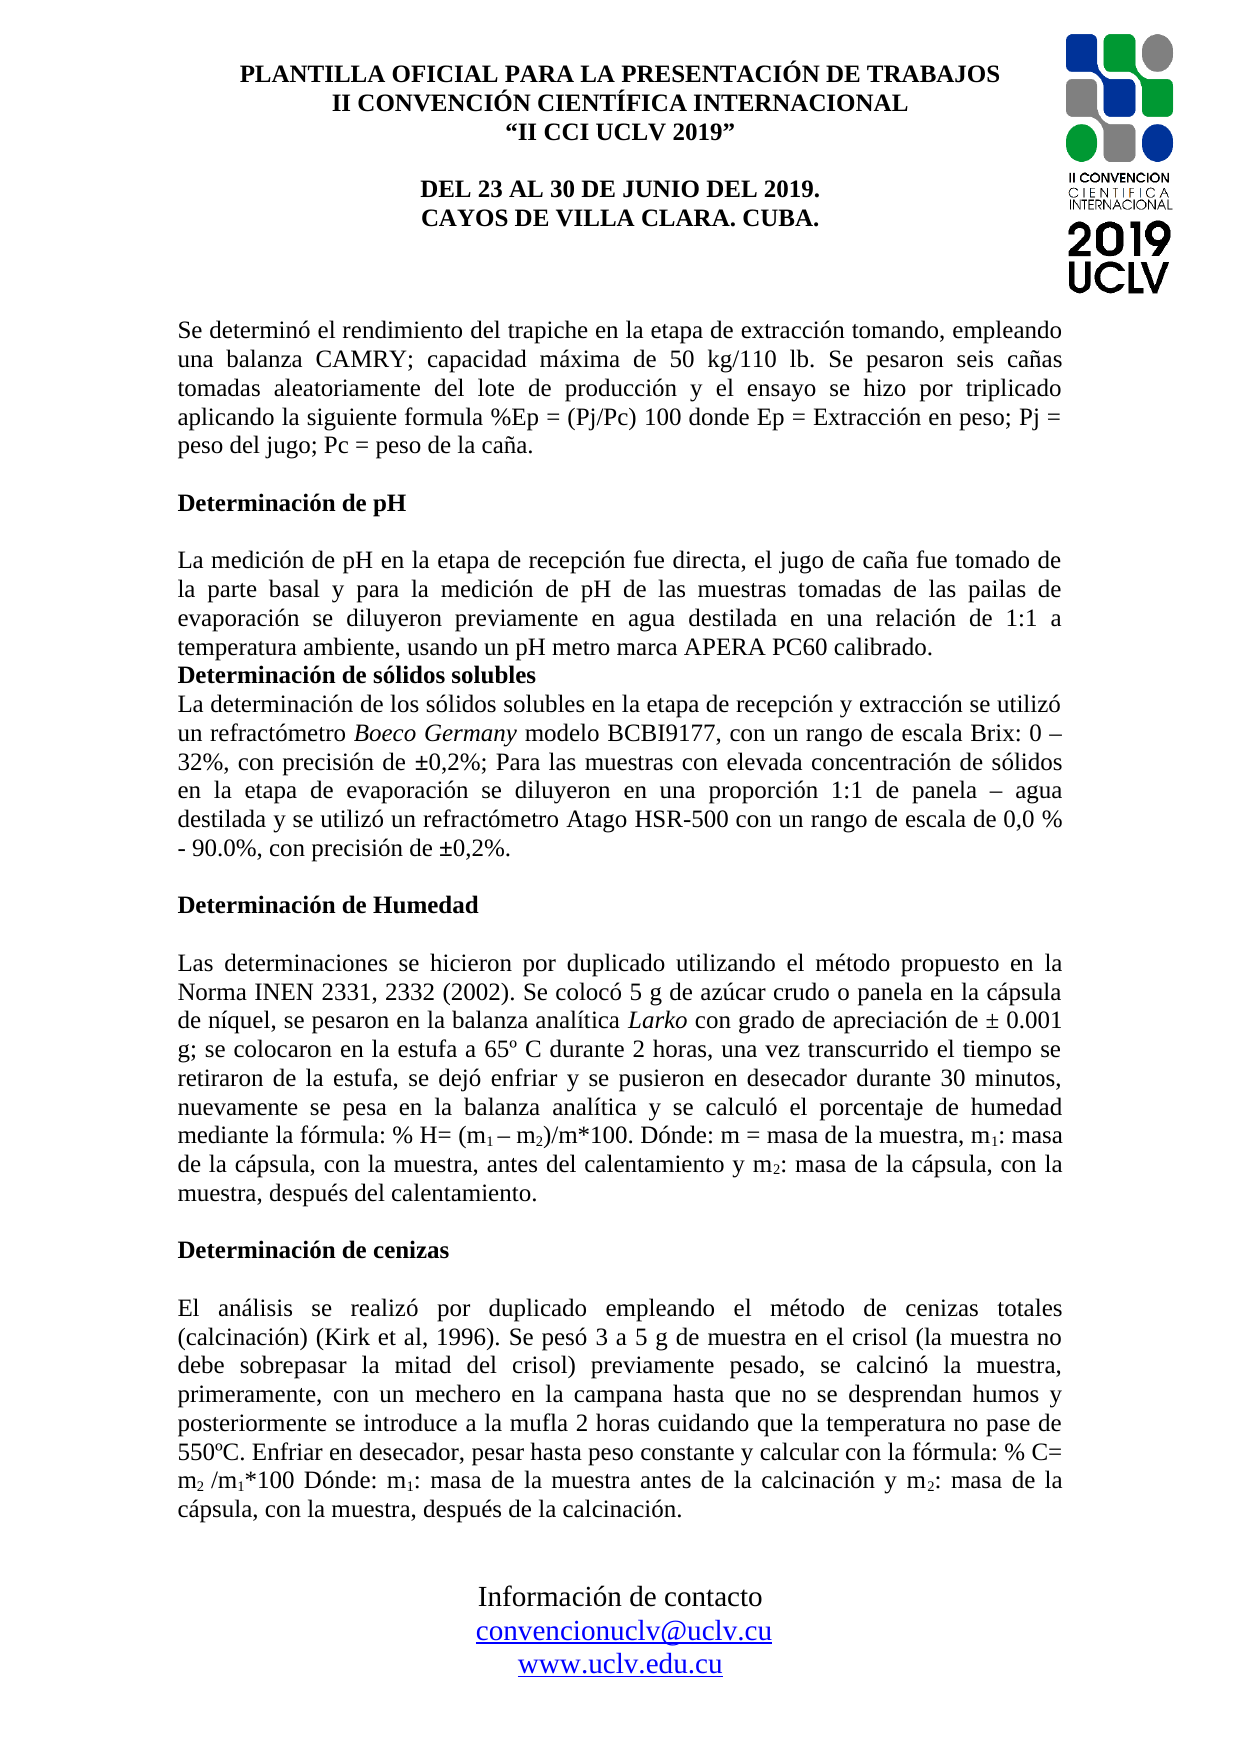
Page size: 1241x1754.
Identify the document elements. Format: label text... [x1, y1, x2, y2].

text Determinación de sólidos solubles [177, 660, 1063, 689]
picture [1061, 31, 1182, 303]
text Determinación de pH [177, 488, 1063, 517]
text El análisis se realizó por duplicado empleando el método de cenizas totales (calcinación) (Kirk et al, 1996). Se pesó 3 a 5 g de muestra en el crisol (la muestra no debe sobrepasar la mitad del crisol) previamente pesado, se calcinó la muestra, primeramente, con un mechero en la campana hasta que no se desprendan humos y posteriormente se introduce a la mufla 2 horas cuidando que la temperatura no pase de 550ºC. Enfriar en desecador, pesar hasta peso constante y calcular con la fórmula: % C= m2 /m1*100 Dónde: m1: masa de la muestra antes de la calcinación y m2: masa de la cápsula, con la muestra, después de la calcinación. [177, 1293, 1063, 1523]
text La medición de pH en la etapa de recepción fue directa, el jugo de caña fue tomado de la parte basal y para la medición de pH de las muestras tomadas de las pailas de evaporación se diluyeron previamente en agua destilada en una relación de 1:1 a temperatura ambiente, usando un pH metro marca APERA PC60 calibrado. [177, 545, 1063, 660]
text La determinación de los sólidos solubles en la etapa de recepción y extracción se utilizó un refractómetro Boeco Germany modelo BCBI9177, con un rango de escala Brix: 0 – 32%, con precisión de ±0,2%; Para las muestras con elevada concentración de sólidos en la etapa de evaporación se diluyeron en una proporción 1:1 de panela – agua destilada y se utilizó un refractómetro Atago HSR-500 con un rango de escala de 0,0 % - 90.0%, con precisión de ±0,2%. [177, 689, 1063, 862]
text Determinación de cenizas [177, 1235, 1063, 1264]
text Se determinó el rendimiento del trapiche en la etapa de extracción tomando, empleando una balanza CAMRY; capacidad máxima de 50 kg/110 lb. Se pesaron seis cañas tomadas aleatoriamente del lote de producción y el ensayo se hizo por triplicado aplicando la siguiente formula %Ep = (Pj/Pc) 100 donde Ep = Extracción en peso; Pj = peso del jugo; Pc = peso de la caña. [177, 315, 1063, 459]
text Determinación de Humedad [177, 890, 1063, 919]
text Las determinaciones se hicieron por duplicado utilizando el método propuesto en la Norma INEN 2331, 2332 (2002). Se colocó 5 g de azúcar crudo o panela en la cápsula de níquel, se pesaron en la balanza analítica Larko con grado de apreciación de ± 0.001 g; se colocaron en la estufa a 65º C durante 2 horas, una vez transcurrido el tiempo se retiraron de la estufa, se dejó enfriar y se pusieron en desecador durante 30 minutos, nuevamente se pesa en la balanza analítica y se calculó el porcentaje de humedad mediante la fórmula: % H= (m1 – m2)/m*100. Dónde: m = masa de la muestra, m1: masa de la cápsula, con la muestra, antes del calentamiento y m2: masa de la cápsula, con la muestra, después del calentamiento. [177, 948, 1063, 1207]
